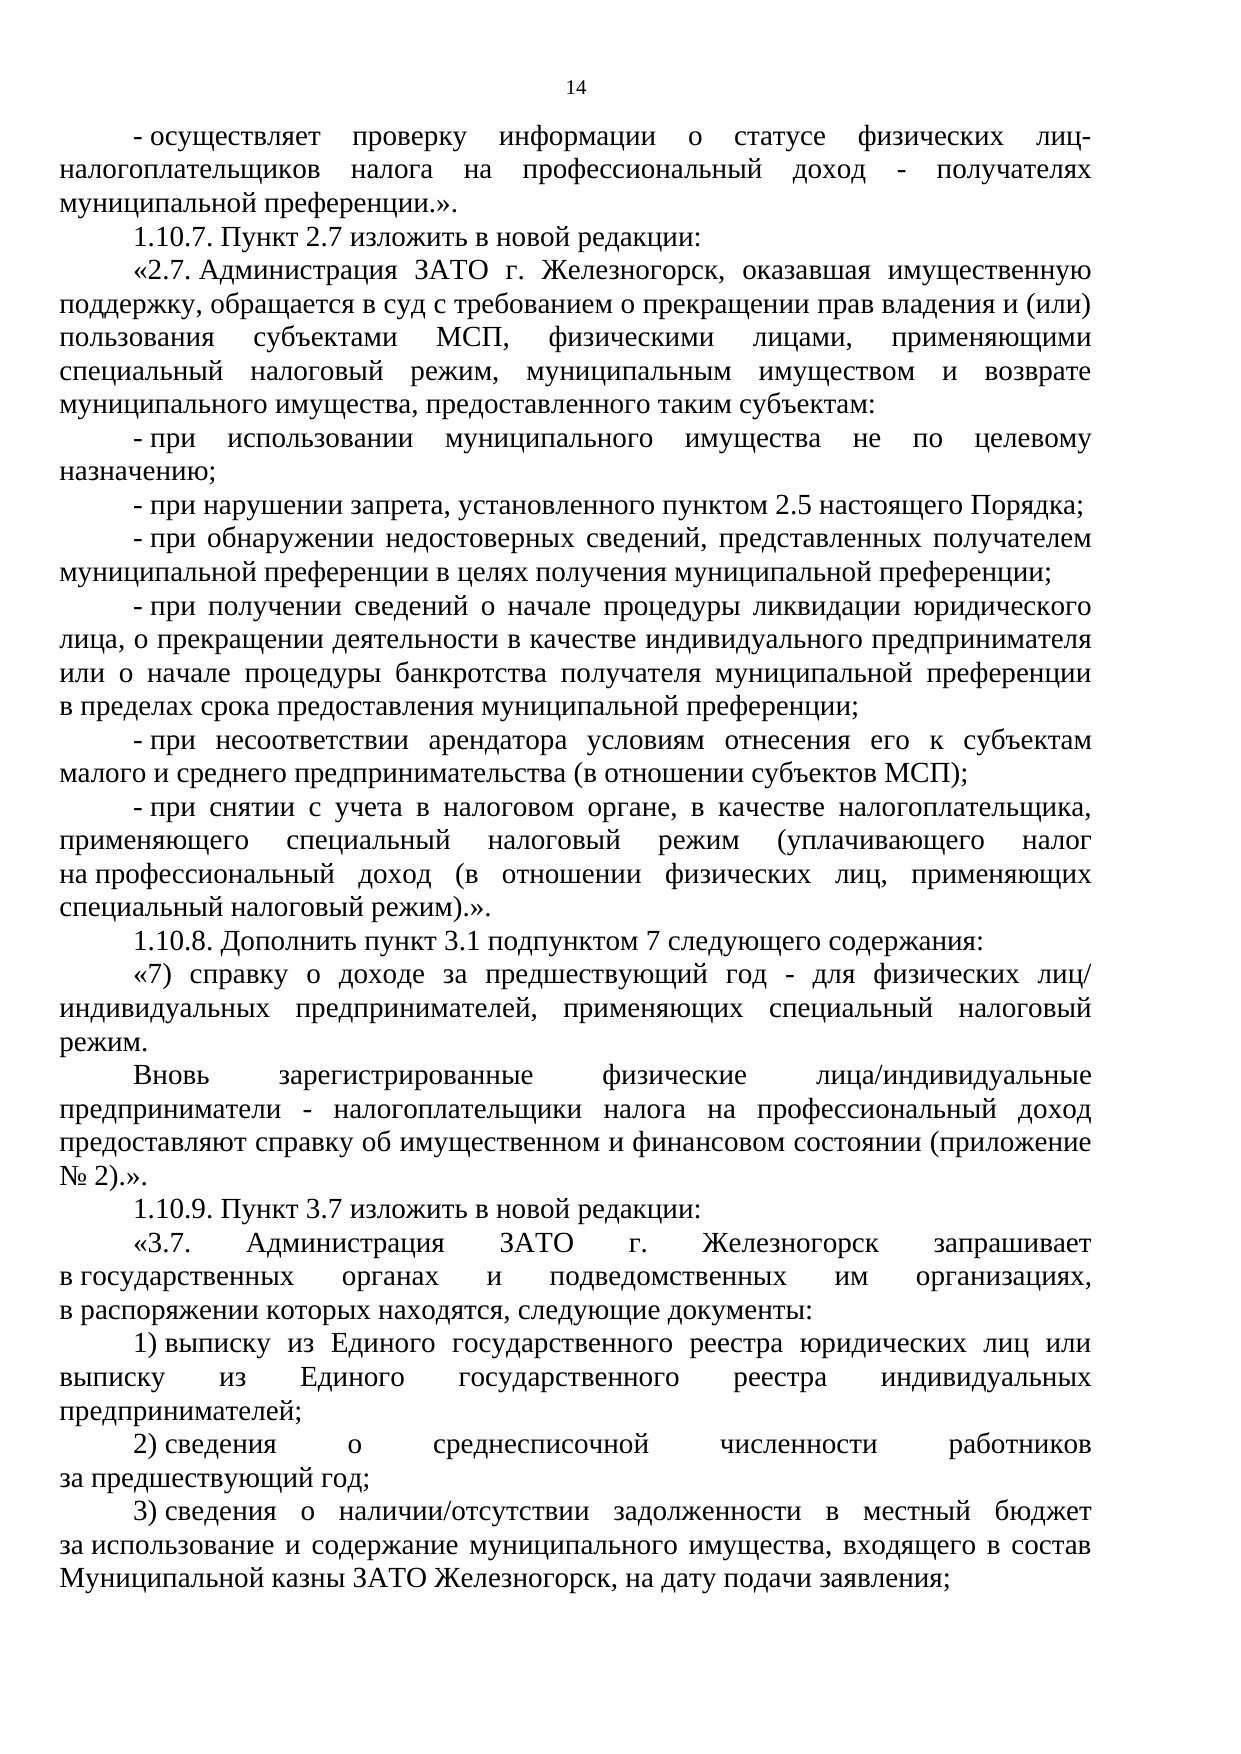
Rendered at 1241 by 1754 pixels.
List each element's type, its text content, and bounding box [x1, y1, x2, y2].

text 1.10.7. Пункт 2.7 изложить в новой редакции: [59, 219, 1092, 252]
text 1.10.9. Пункт 3.7 изложить в новой редакции: [59, 1191, 1092, 1225]
text - при нарушении запрета, установленного пунктом 2.5 настоящего Порядка; [59, 487, 1092, 521]
text «2.7. Администрация ЗАТО г. Железногорск, оказавшая имущественную поддержку, обращается в суд с требованием о прекращении прав владения и (или) пользования субъектами МСП, физическими лицами, применяющими специальный налоговый режим, муниципальным имуществом и возврате муниципального имущества, предоставленного таким субъектам: [59, 252, 1092, 420]
text - при несоответствии арендатора условиям отнесения его к субъектам малого и среднего предпринимательства (в отношении субъектов МСП); [59, 722, 1092, 789]
text - при получении сведений о начале процедуры ликвидации юридического лица, о прекращении деятельности в качестве индивидуального предпринимателя или о начале процедуры банкротства получателя муниципальной преференции в пределах срока предоставления муниципальной преференции; [59, 588, 1092, 722]
text Вновь зарегистрированные физические лица/индивидуальные предприниматели - налогоплательщики налога на профессиональный доход предоставляют справку об имущественном и финансовом состоянии (приложение № 2).». [59, 1057, 1092, 1191]
text «3.7. Администрация ЗАТО г. Железногорск запрашивает в государственных органах и подведомственных им организациях, в распоряжении которых находятся, следующие документы: [59, 1225, 1092, 1326]
text - осуществляет проверку информации о статусе физических лиц- налогоплательщиков налога на профессиональный доход - получателях муниципальной преференции.». [59, 118, 1092, 219]
text «7) справку о доходе за предшествующий год - для физических лиц/ индивидуальных предпринимателей, применяющих специальный налоговый режим. [59, 957, 1092, 1057]
text 3) сведения о наличии/отсутствии задолженности в местный бюджет за использование и содержание муниципального имущества, входящего в состав Муниципальной казны ЗАТО Железногорск, на дату подачи заявления; [59, 1493, 1092, 1594]
text 1) выписку из Единого государственного реестра юридических лиц или выписку из Единого государственного реестра индивидуальных предпринимателей; [59, 1326, 1092, 1426]
text 2) сведения о среднесписочной численности работников за предшествующий год; [59, 1426, 1092, 1493]
text - при снятии с учета в налоговом органе, в качестве налогоплательщика, применяющего специальный налоговый режим (уплачивающего налог на профессиональный доход (в отношении физических лиц, применяющих специальный налоговый режим).». [59, 789, 1092, 923]
text - при обнаружении недостоверных сведений, представленных получателем муниципальной преференции в целях получения муниципальной преференции; [59, 521, 1092, 588]
text 1.10.8. Дополнить пункт 3.1 подпунктом 7 следующего содержания: [59, 923, 1092, 957]
text - при использовании муниципального имущества не по целевому назначению; [59, 420, 1092, 487]
